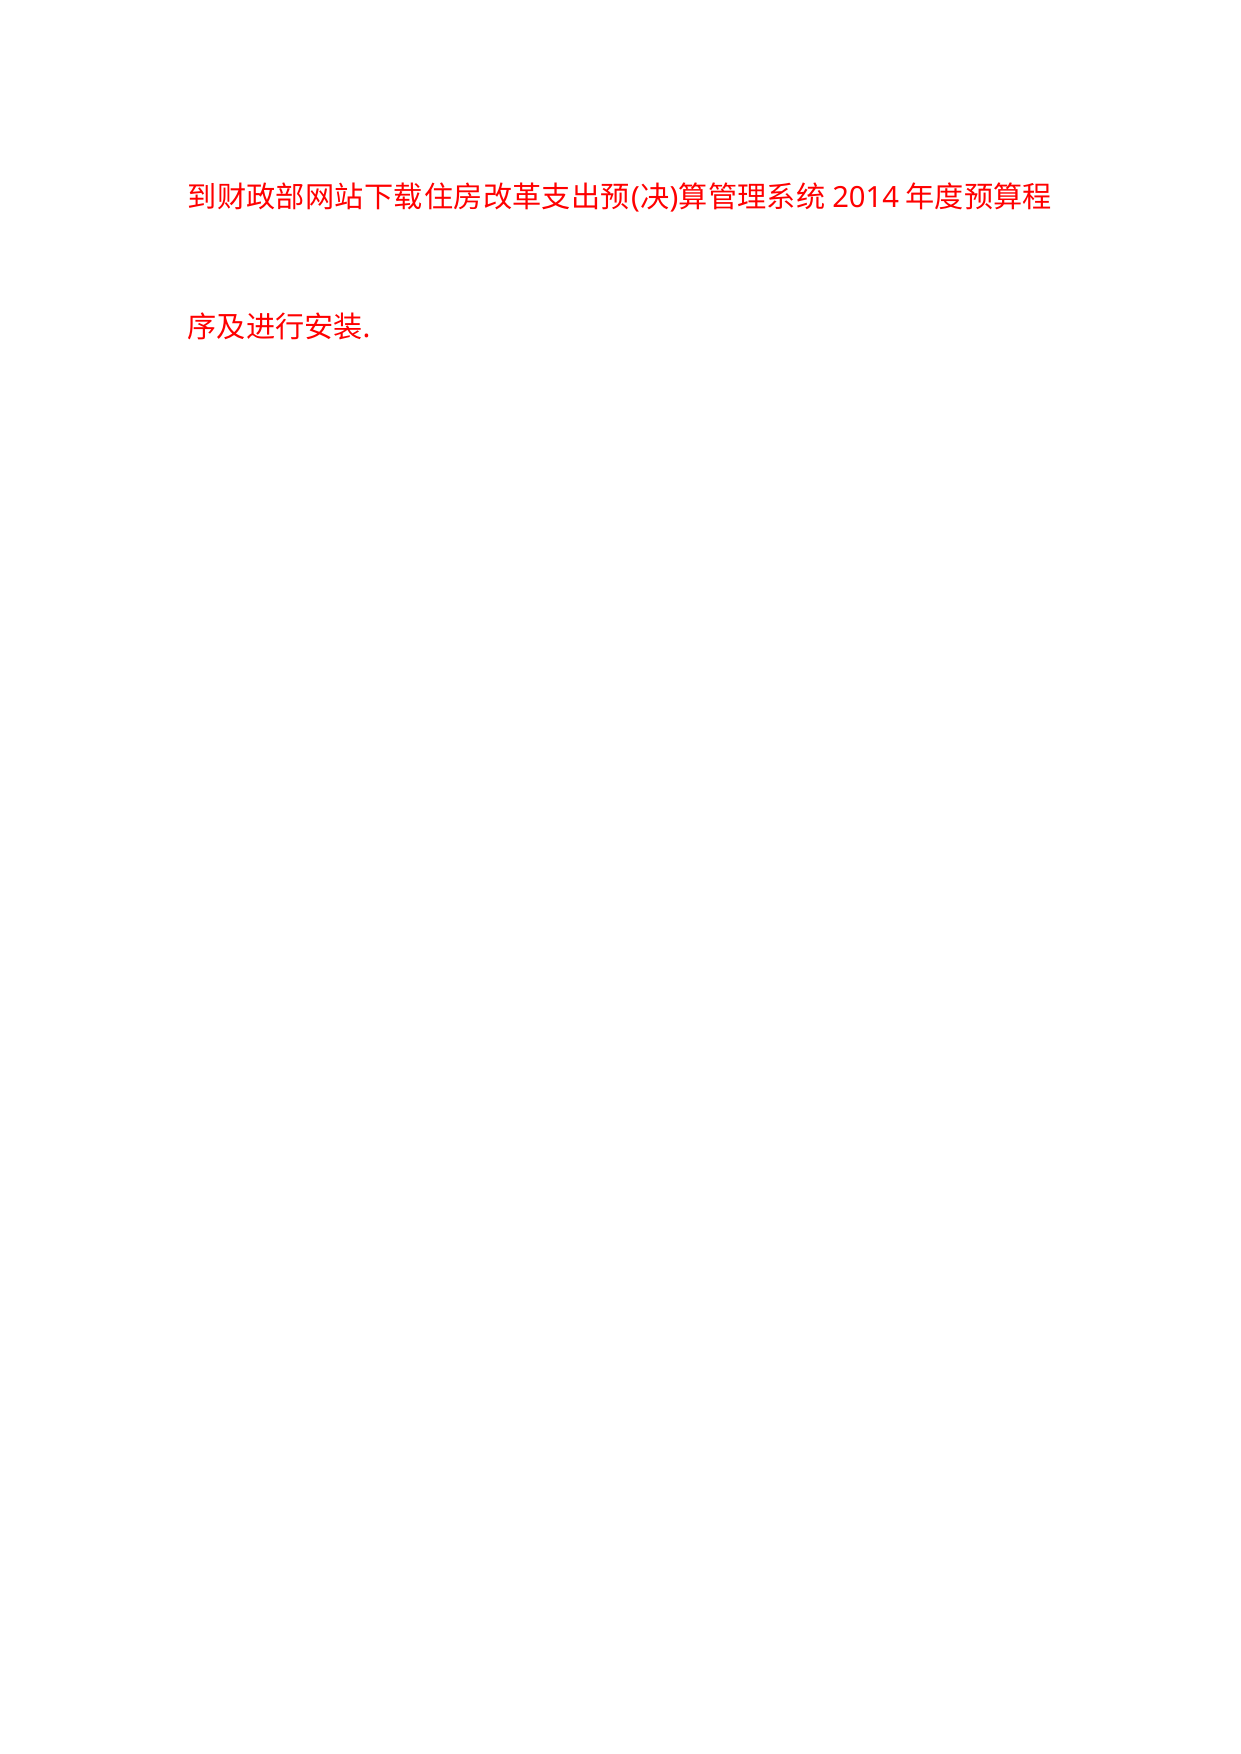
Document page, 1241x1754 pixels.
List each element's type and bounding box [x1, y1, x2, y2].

text [187, 162, 1053, 357]
